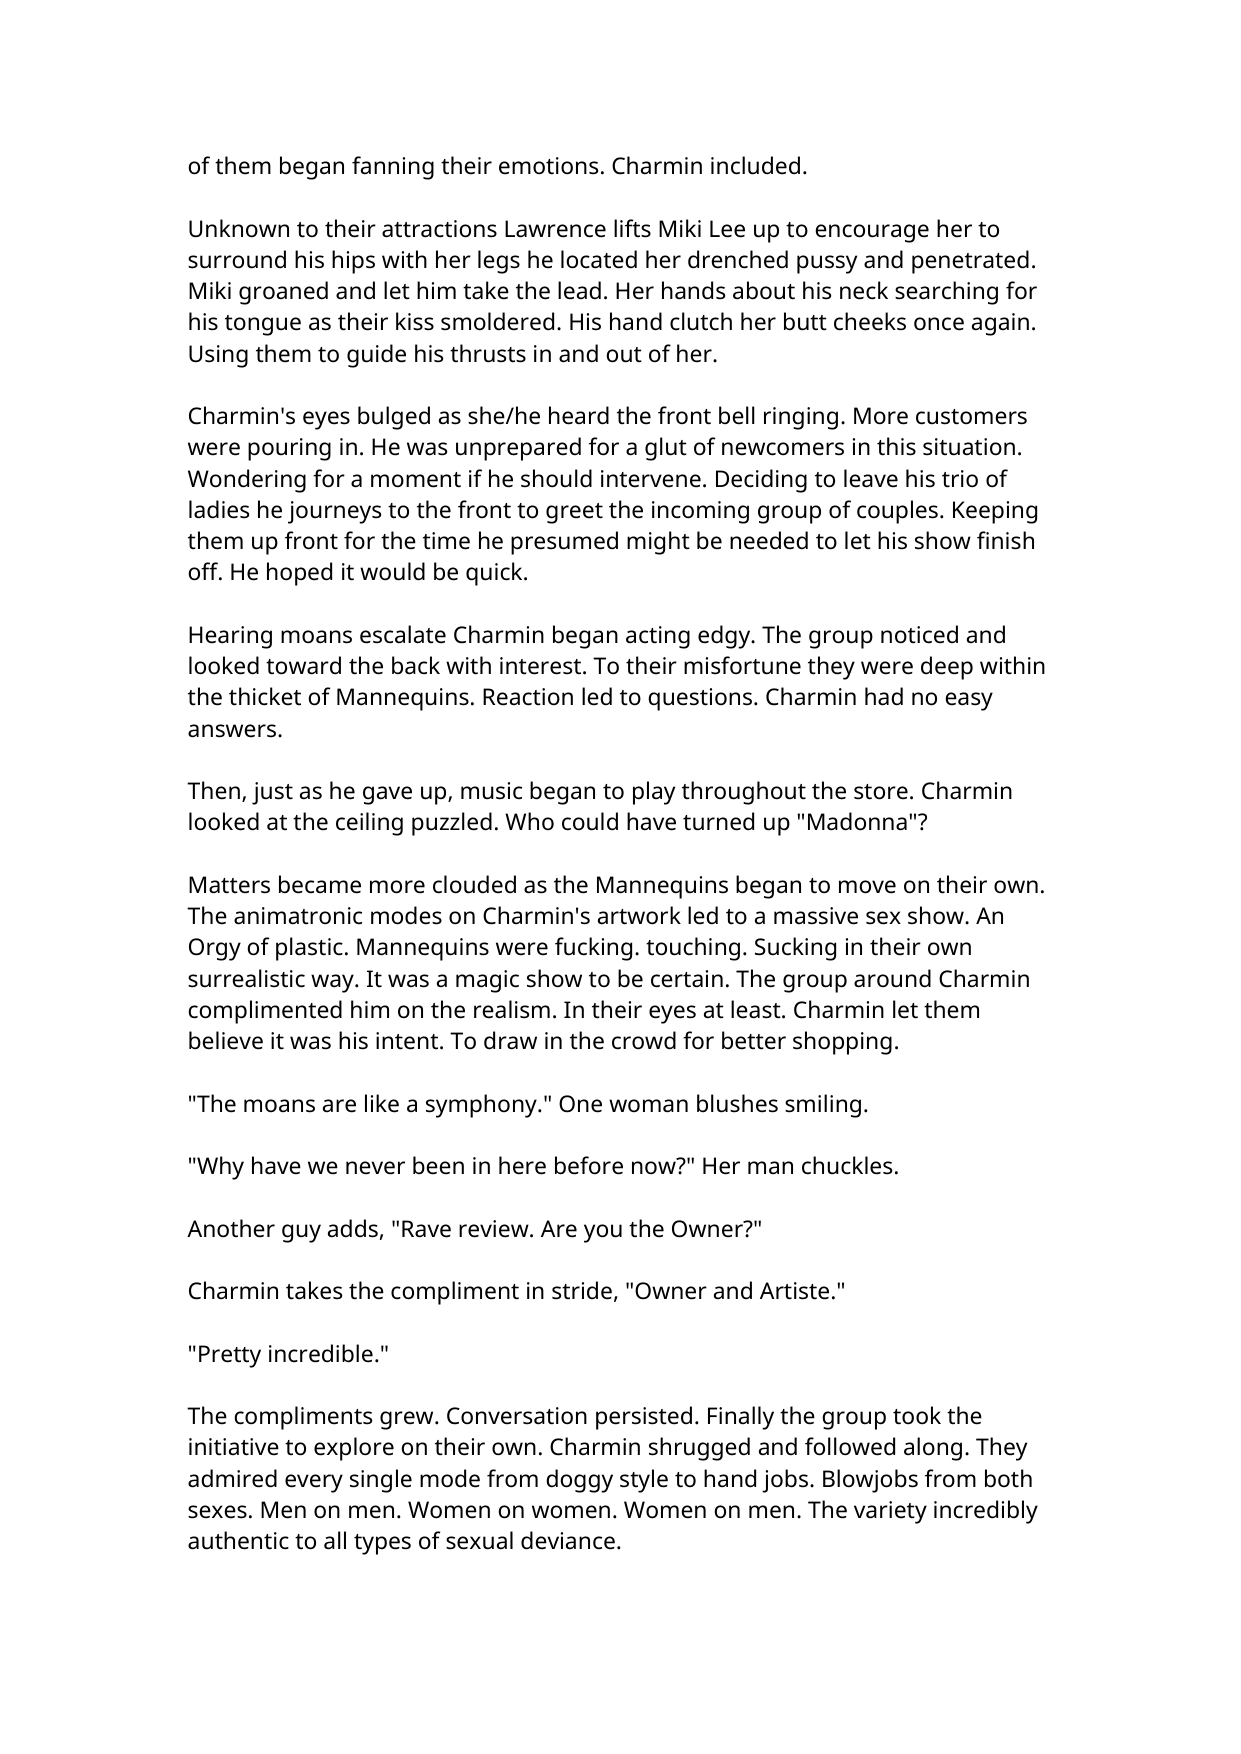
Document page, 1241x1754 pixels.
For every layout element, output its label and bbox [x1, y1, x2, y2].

text [187, 150, 1053, 1587]
